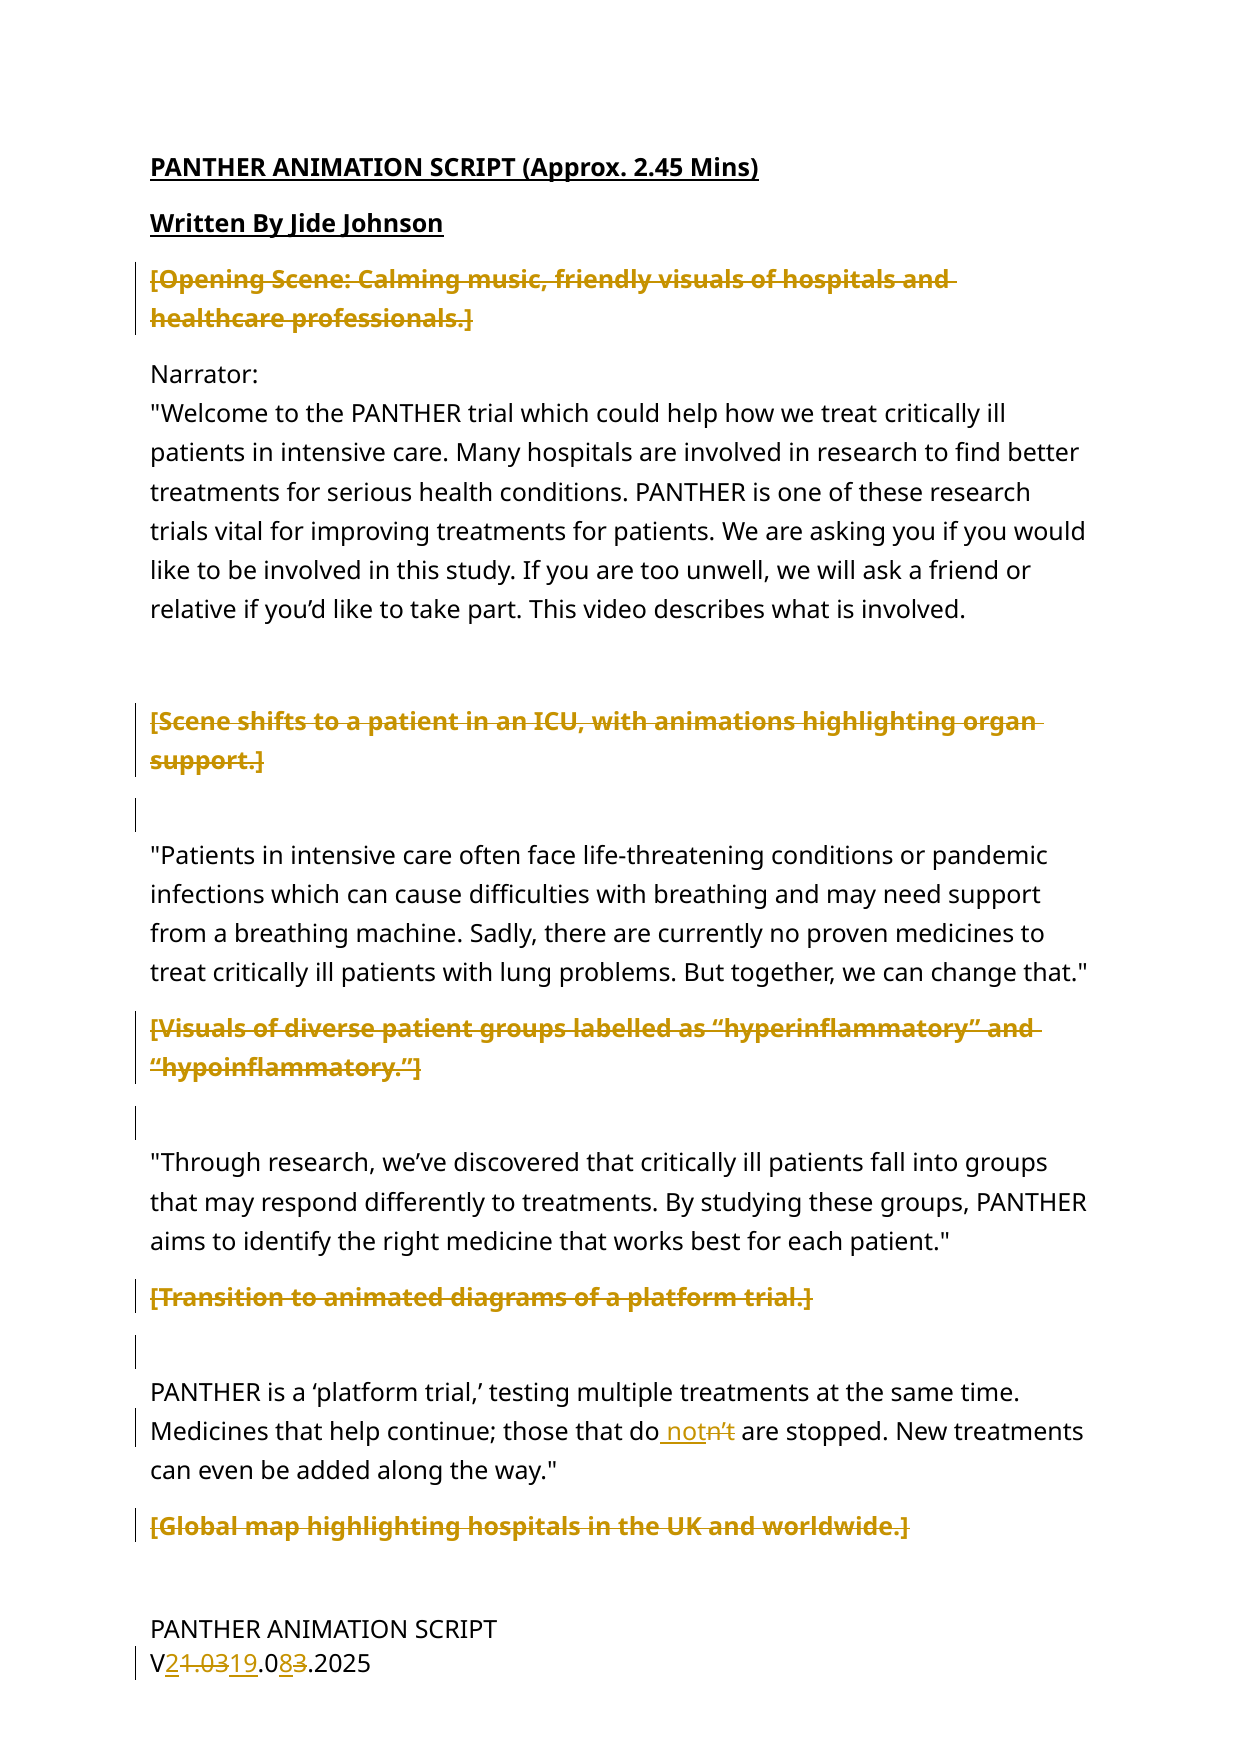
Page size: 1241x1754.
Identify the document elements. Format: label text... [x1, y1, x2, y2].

text Written By Jide Johnson [150, 206, 1090, 240]
text "Through research, we’ve discovered that critically ill patients fall into groups that may respond differently to treatments. By studying these groups, PANTHER aims to identify the right medicine that works best for each patient." [150, 1106, 1090, 1257]
text PANTHER is a ‘platform trial,’ testing multiple treatments at the same time. Medicines that help continue; those that do are stopped. New treatments can even be added along the way." [150, 1335, 1090, 1487]
text PANTHER ANIMATION SCRIPT (Approx. 2.45 Mins) [150, 150, 1090, 184]
text Narrator: "Welcome to the PANTHER trial which could help how we treat critically ill patients in intensive care. Many hospitals are involved in research to find better treatments for serious health conditions. PANTHER is one of these research trials vital for improving treatments for patients. We are asking you if you would like to be involved in this study. If you are too unwell, we will ask a friend or relative if you’d like to take part. This video describes what is involved. [150, 357, 1090, 626]
text "Patients in intensive care often face life-threatening conditions or pandemic infections which can cause difficulties with breathing and may need support from a breathing machine. Sadly, there are currently no proven medicines to treat critically ill patients with lung problems. But together, we can change that." [150, 798, 1090, 989]
